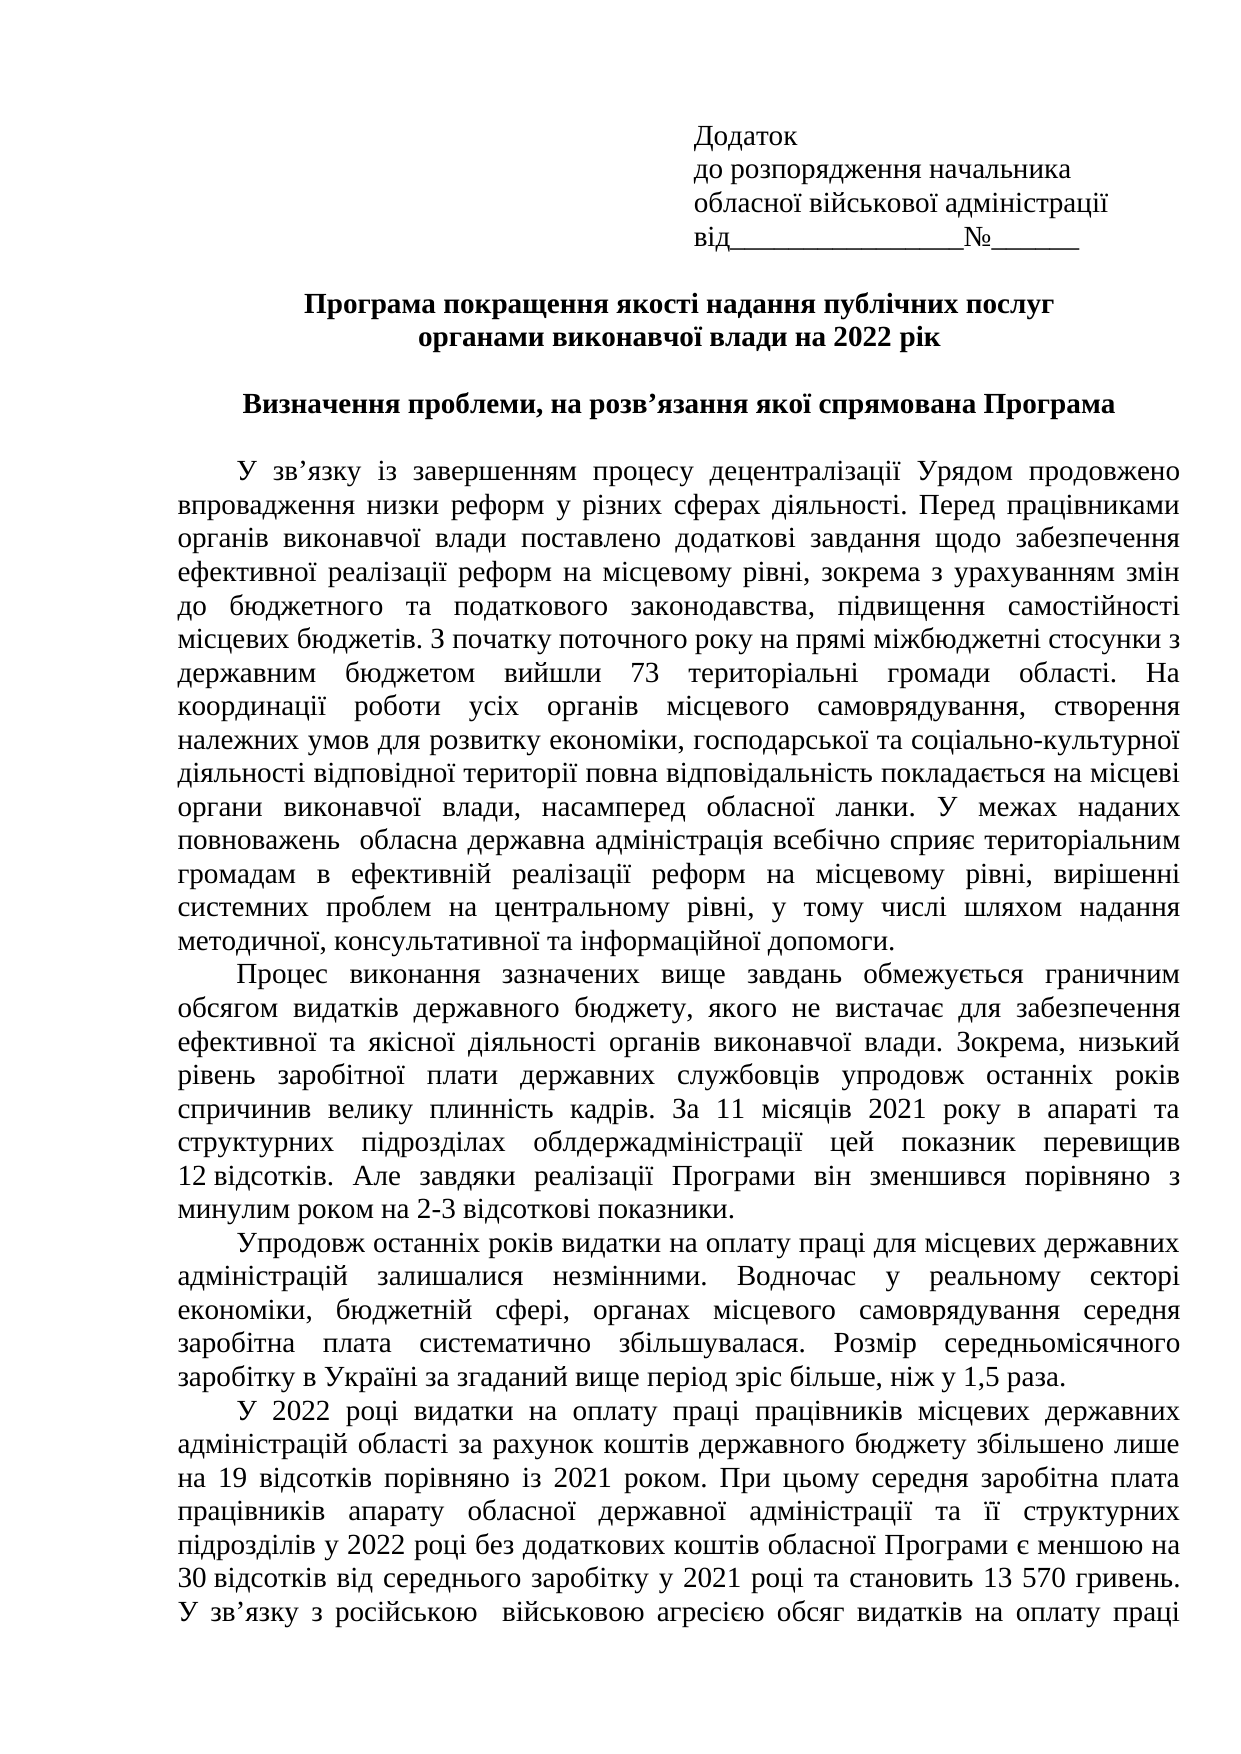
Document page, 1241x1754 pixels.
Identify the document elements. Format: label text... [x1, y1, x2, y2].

text від________________№______ [693, 219, 1181, 252]
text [177, 1393, 1181, 1627]
text Упродовж останніх років видатки на оплату праці для місцевих державних адміністрацій залишалися незмінними. Водночас у реальному секторі економіки, бюджетній сфері, органах місцевого самоврядування середня заробітна плата систематично збільшувалася. Розмір середньомісячного заробітку в Україні за згаданий вище період зріс більше, ніж у 1,5 раза. [177, 1225, 1181, 1393]
text Процес виконання зазначених вище завдань обмежується граничним обсягом видатків державного бюджету, якого не вистачає для забезпечення ефективної та якісної діяльності органів виконавчої влади. Зокрема, низький рівень заробітної плати державних службовців упродовж останніх років спричинив велику плинність кадрів. За 11 місяців 2021 року в апараті та структурних підрозділах облдержадміністрації цей показник перевищив 12 відсотків. Але завдяки реалізації Програми він зменшився порівняно з минулим роком на 2-3 відсоткові показники. [177, 957, 1181, 1225]
text Визначення проблеми, на розв’язання якої спрямована Програма [177, 386, 1181, 420]
text обласної військової адміністрації [693, 185, 1181, 219]
text Програма покращення якості надання публічних послуг [177, 286, 1181, 319]
text органами виконавчої влади на 2022 рік [177, 319, 1181, 353]
text У зв’язку із завершенням процесу децентралізації Урядом продовжено впровадження низки реформ у різних сферах діяльності. Перед працівниками органів виконавчої влади поставлено додаткові завдання щодо забезпечення ефективної реалізації реформ на місцевому рівні, зокрема з урахуванням змін до бюджетного та податкового законодавства, підвищення самостійності місцевих бюджетів. З початку поточного року на прямі міжбюджетні стосунки з державним бюджетом вийшли 73 територіальні громади області. На координації роботи усіх органів місцевого самоврядування, створення належних умов для розвитку економіки, господарської та соціально-культурної діяльності відповідної території повна відповідальність покладається на місцеві органи виконавчої влади, насамперед обласної ланки. У межах наданих повноважень обласна державна адміністрація всебічно сприяє територіальним громадам в ефективній реалізації реформ на місцевому рівні, вирішенні системних проблем на центральному рівні, у тому числі шляхом надання методичної, консультативної та інформаційної допомоги. [177, 453, 1181, 957]
text Додаток [693, 118, 1181, 152]
text до розпорядження начальника [693, 152, 1181, 185]
